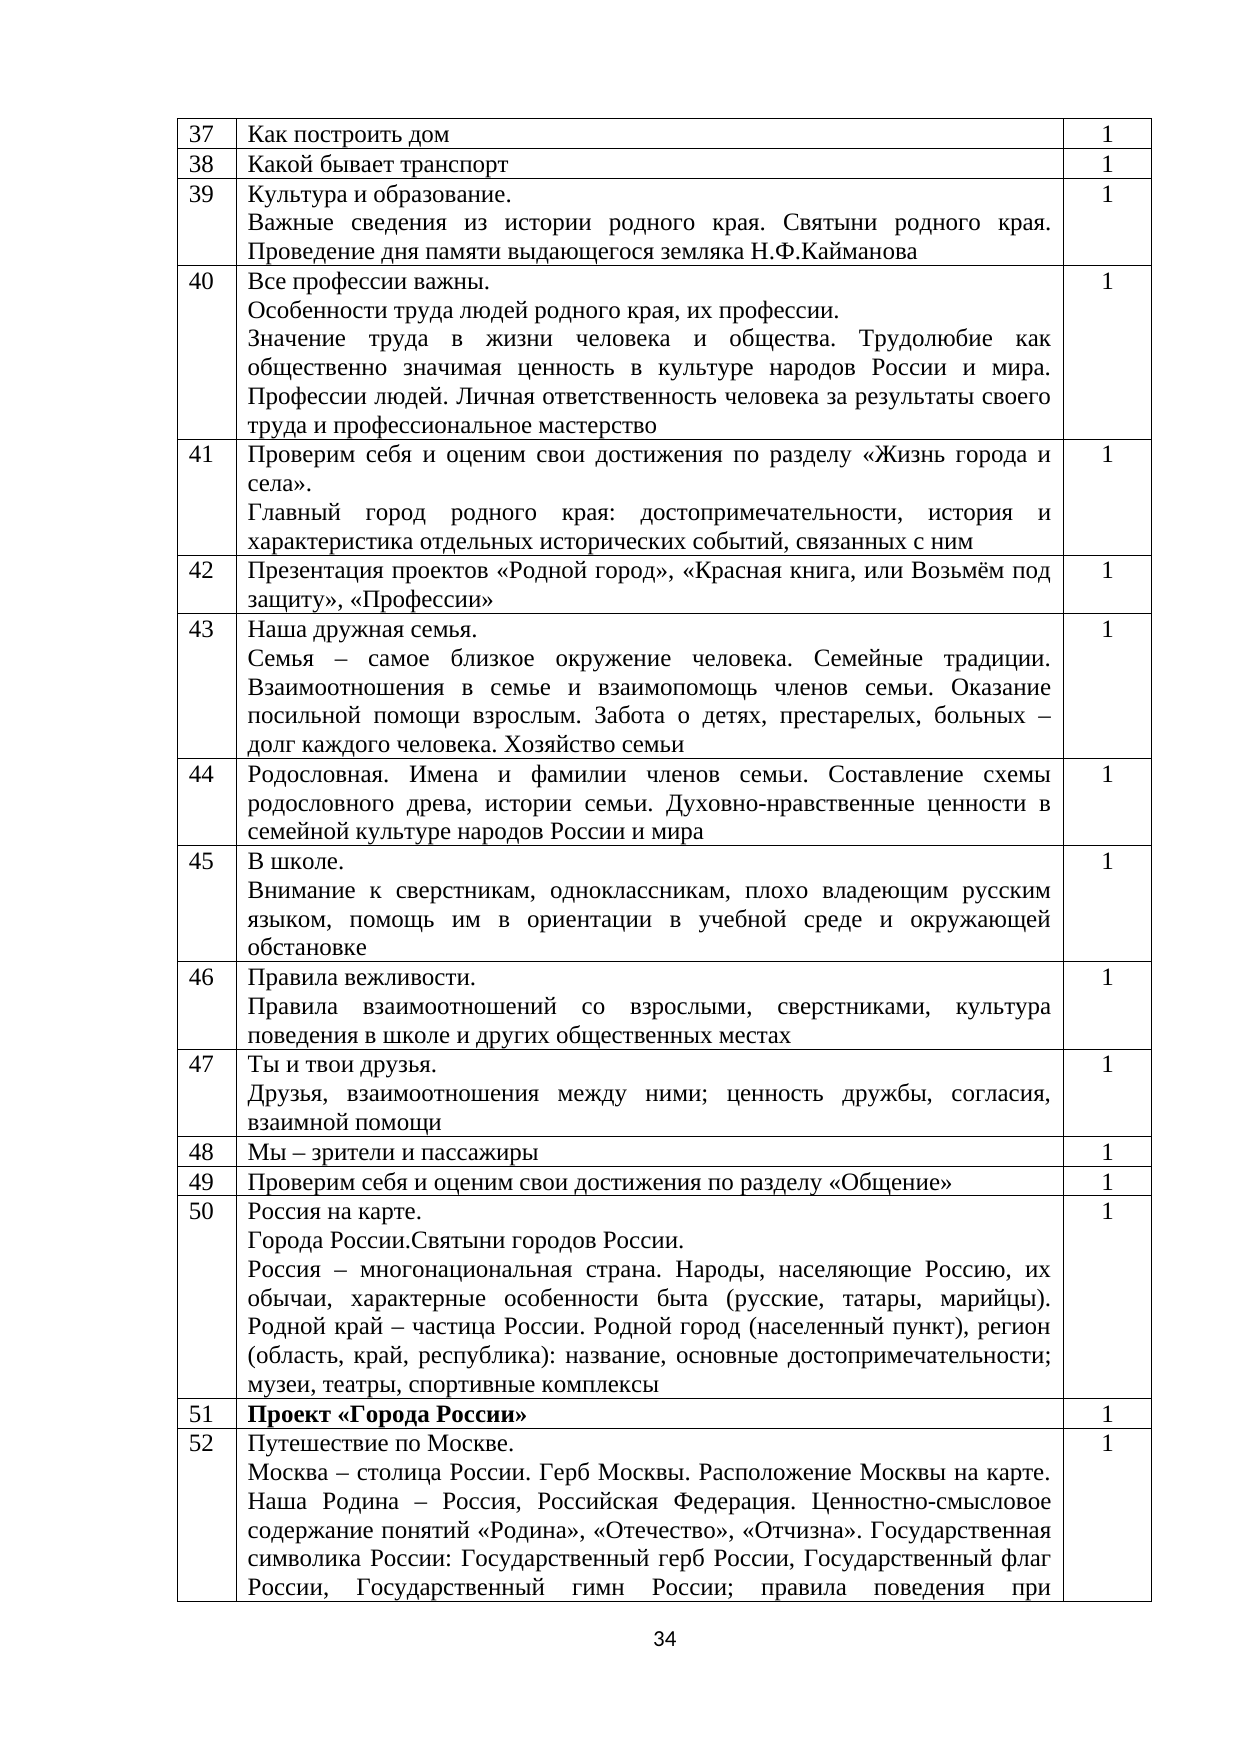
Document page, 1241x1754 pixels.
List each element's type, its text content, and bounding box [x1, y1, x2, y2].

table_cell 1 [1064, 179, 1151, 265]
table_cell 46 [178, 962, 236, 1048]
table_cell Презентация проектов «Родной город», «Красная книга, или Возьмём под защиту», «Профессии» [237, 556, 1063, 613]
table_cell Ты и твои друзья. Друзья, взаимоотношения между ними; ценность дружбы, согласия, взаимной помощи [237, 1050, 1063, 1136]
table_cell Родословная. Имена и фамилии членов семьи. Составление схемы родословного древа, истории семьи. Духовно-нравственные ценности в семейной культуре народов России и мира [237, 759, 1063, 845]
table_cell 1 [1064, 614, 1151, 758]
table_cell 1 [1064, 119, 1151, 148]
table_cell 44 [178, 759, 236, 845]
table_cell Наша дружная семья. Семья – самое близкое окружение человека. Семейные традиции. Взаимоотношения в семье и взаимопомощь членов семьи. Оказание посильной помощи взрослым. Забота о детях, престарелых, больных – долг каждого человека. Хозяйство семьи [237, 614, 1063, 758]
table_cell 1 [1064, 266, 1151, 438]
table_cell 37 [178, 119, 236, 148]
table_cell 1 [1064, 1137, 1151, 1166]
table_cell 40 [178, 266, 236, 438]
table_cell 42 [178, 556, 236, 613]
table_cell Проверим себя и оценим свои достижения по разделу «Общение» [237, 1167, 1063, 1195]
table_cell 1 [1064, 846, 1151, 961]
table_cell 49 [178, 1167, 236, 1195]
table_cell 1 [1064, 1196, 1151, 1398]
table_cell 41 [178, 440, 236, 554]
table_cell 1 [1064, 149, 1151, 178]
table_cell 43 [178, 614, 236, 758]
table_cell 1 [1064, 556, 1151, 613]
table_cell Культура и образование. Важные сведения из истории родного края. Святыни родного края. Проведение дня памяти выдающегося земляка Н.Ф.Кайманова [237, 179, 1063, 265]
table_cell 1 [1064, 759, 1151, 845]
table_cell 1 [1064, 1429, 1151, 1601]
table_cell Россия на карте. Города России.Святыни городов России. Россия – многонациональная страна. Народы, населяющие Россию, их обычаи, характерные особенности быта (русские, татары, марийцы). Родной край – частица России. Родной город (населенный пункт), регион (область, край, республика): название, основные достопримечательности; музеи, театры, спортивные комплексы [237, 1196, 1063, 1398]
table_cell 1 [1064, 962, 1151, 1048]
table_cell В школе. Внимание к сверстникам, одноклассникам, плохо владеющим русским языком, помощь им в ориентации в учебной среде и окружающей обстановке [237, 846, 1063, 961]
table_cell 51 [178, 1399, 236, 1427]
table_cell Как построить дом [237, 119, 1063, 148]
table_cell 1 [1064, 1050, 1151, 1136]
table_cell 38 [178, 149, 236, 178]
table_cell 1 [1064, 440, 1151, 554]
table_cell Проверим себя и оценим свои достижения по разделу «Жизнь города и села». Главный город родного края: достопримечательности, история и характеристика отдельных исторических событий, связанных с ним [237, 440, 1063, 554]
table_cell Правила вежливости. Правила взаимоотношений со взрослыми, сверстниками, культура поведения в школе и других общественных местах [237, 962, 1063, 1048]
table_cell Мы – зрители и пассажиры [237, 1137, 1063, 1166]
table_cell Проект «Города России» [237, 1399, 1063, 1427]
table_cell Какой бывает транспорт [237, 149, 1063, 178]
table_cell 47 [178, 1050, 236, 1136]
table_cell 1 [1064, 1399, 1151, 1427]
table_cell 48 [178, 1137, 236, 1166]
table_cell 52 [178, 1429, 236, 1601]
table_cell 1 [1064, 1167, 1151, 1195]
table_cell 45 [178, 846, 236, 961]
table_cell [237, 1429, 1063, 1601]
table_cell 39 [178, 179, 236, 265]
table_cell Все профессии важны. Особенности труда людей родного края, их профессии. Значение труда в жизни человека и общества. Трудолюбие как общественно значимая ценность в культуре народов России и мира. Профессии людей. Личная ответственность человека за результаты своего труда и профессиональное мастерство [237, 266, 1063, 438]
table_cell 50 [178, 1196, 236, 1398]
